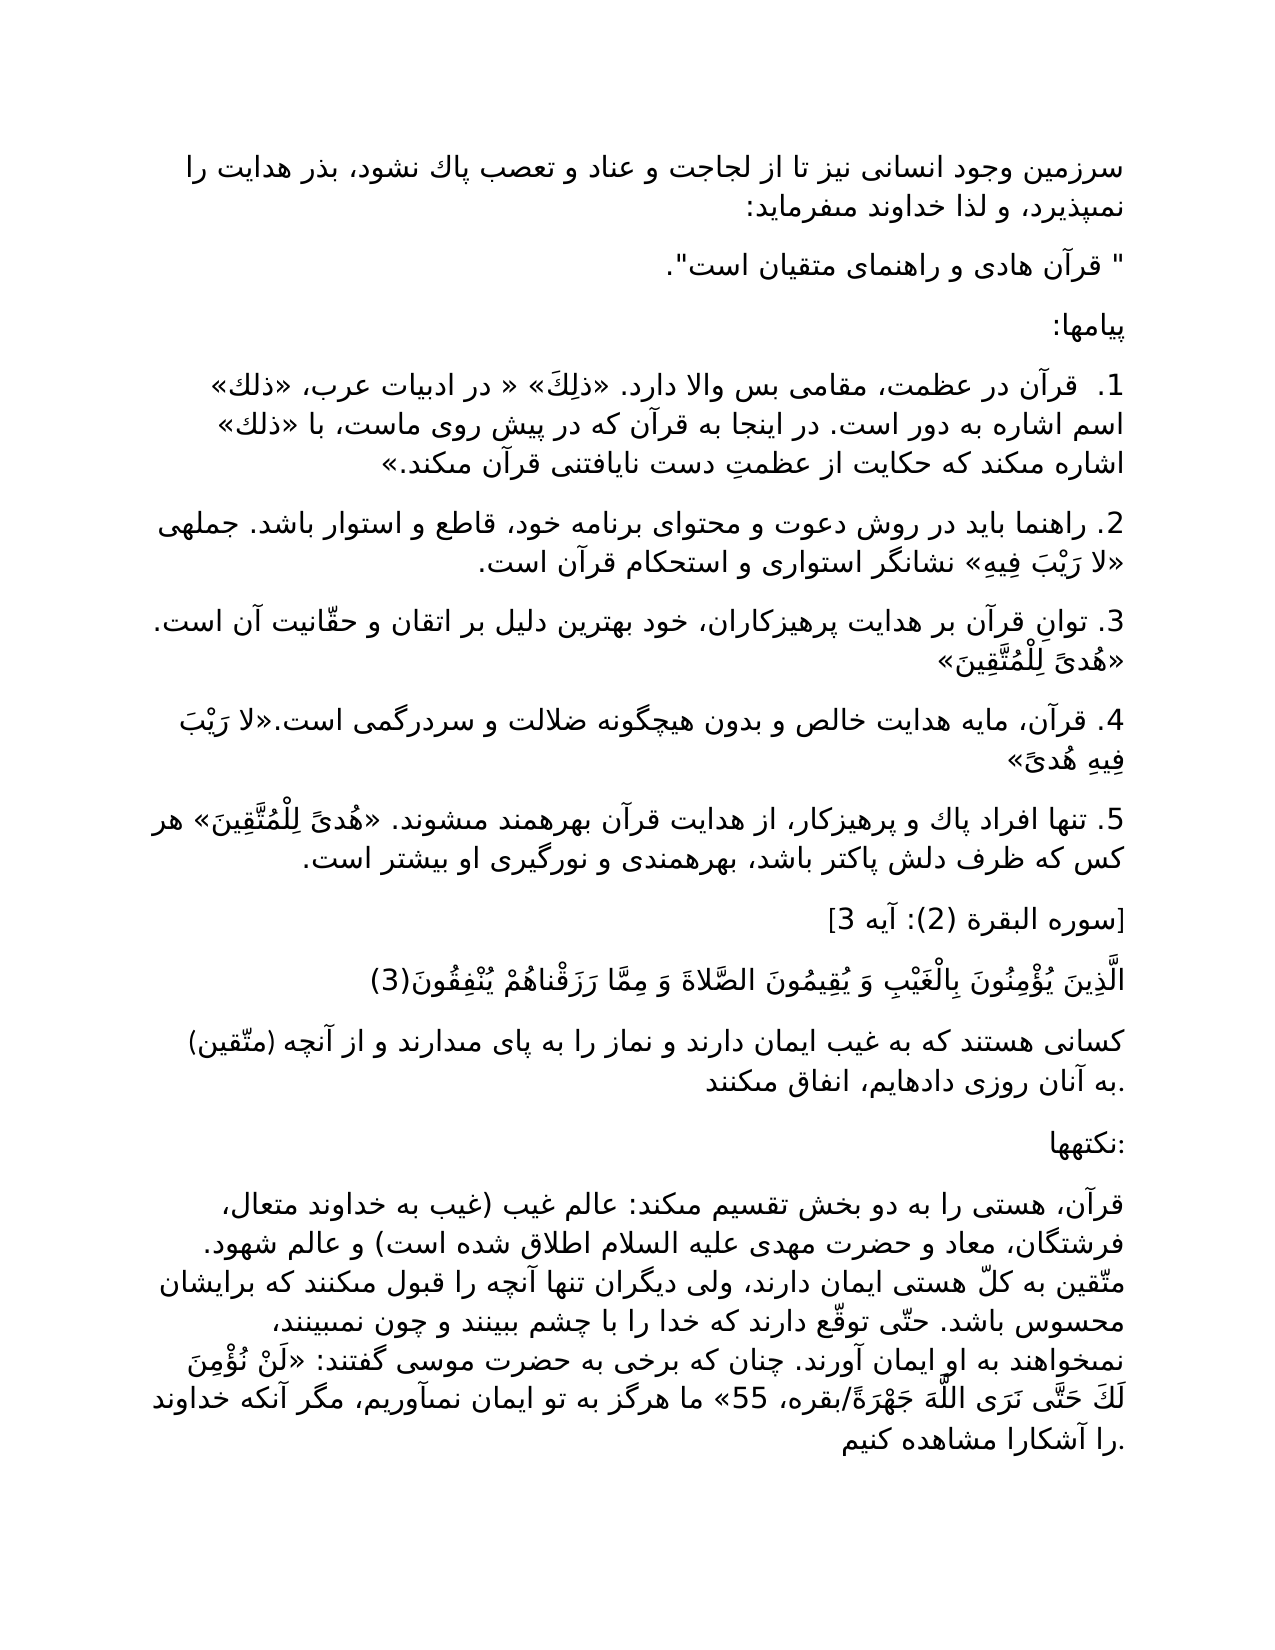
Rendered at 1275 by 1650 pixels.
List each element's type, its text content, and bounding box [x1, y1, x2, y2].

text " قرآن هادى و راهنماى متقيان است". [150, 249, 1125, 283]
text 3. توانِ قرآن بر هدايت پرهيزكاران، خود بهترين دليل بر اتقان و حقّانيت آن است. «هُدىً لِلْمُتَّقِينَ» [150, 605, 1125, 678]
text قرآن، هستى را به دو بخش تقسيم مى‏كند: عالم غيب (غيب به خداوند متعال، فرشتگان، معاد و حضرت مهدى عليه السلام اطلاق شده است) و عالم شهود. متّقين به كلّ هستى ايمان دارند، ولى ديگران تنها آنچه را قبول مى‏كنند كه برايشان محسوس باشد. حتّى توقّع دارند كه خدا را با چشم ببينند و چون نمى‏بينند، نمى‏خواهند به او ايمان آورند. چنان كه برخى به حضرت موسى گفتند: «لَنْ نُؤْمِنَ لَكَ حَتَّى نَرَى اللَّهَ جَهْرَةً/بقره، 55» ما هرگز به تو ايمان نمى‏آوريم، مگر آنكه خداوند را آشكارا مشاهده كنيم. [150, 1187, 1125, 1457]
text سرزمين وجود انسانى نيز تا از لجاجت و عناد و تعصب پاك نشود، بذر هدايت را نمى‏پذيرد، و لذا خداوند مى‏فرمايد: [150, 150, 1125, 223]
text الَّذِينَ يُؤْمِنُونَ بِالْغَيْبِ وَ يُقِيمُونَ الصَّلاةَ وَ مِمَّا رَزَقْناهُمْ يُنْفِقُونَ(3) [150, 963, 1125, 997]
text 5. تنها افراد پاك و پرهيزكار، از هدايت قرآن بهره‏مند مى‏شوند. «هُدىً لِلْمُتَّقِينَ» هر كس كه ظرف دلش پاكتر باشد، بهره‏مندى و نورگيرى او بيشتر است. [150, 802, 1125, 875]
text 1. قرآن در عظمت، مقامى بس والا دارد. «ذلِكَ» « در ادبيات عرب، «ذلك» اسم اشاره به دور است. در اينجا به قرآن كه در پيش روى ماست، با «ذلك» اشاره مى‏كند كه حكايت از عظمتِ دست نايافتنى قرآن مى‏كند.» [150, 368, 1125, 480]
text نكته‏ها: [150, 1125, 1125, 1161]
text [سوره البقرة (2): آيه 3] [150, 901, 1125, 937]
text 2. راهنما بايد در روش دعوت و محتواى برنامه خود، قاطع و استوار باشد. جمله‏ى «لا رَيْبَ فِيهِ» نشانگر استوارى و استحكام قرآن است. [150, 506, 1125, 579]
text (متّقين) كسانى هستند كه به غيب ايمان دارند و نماز را به پاى مى‏دارند و از آنچه به آنان روزى داده‏ايم، انفاق مى‏كنند. [150, 1023, 1125, 1099]
text پيام‏ها: [150, 308, 1125, 342]
text 4. قرآن، مايه هدايت خالص و بدون هيچگونه ضلالت و سردرگمى است.«لا رَيْبَ فِيهِ هُدىً» [150, 703, 1125, 776]
